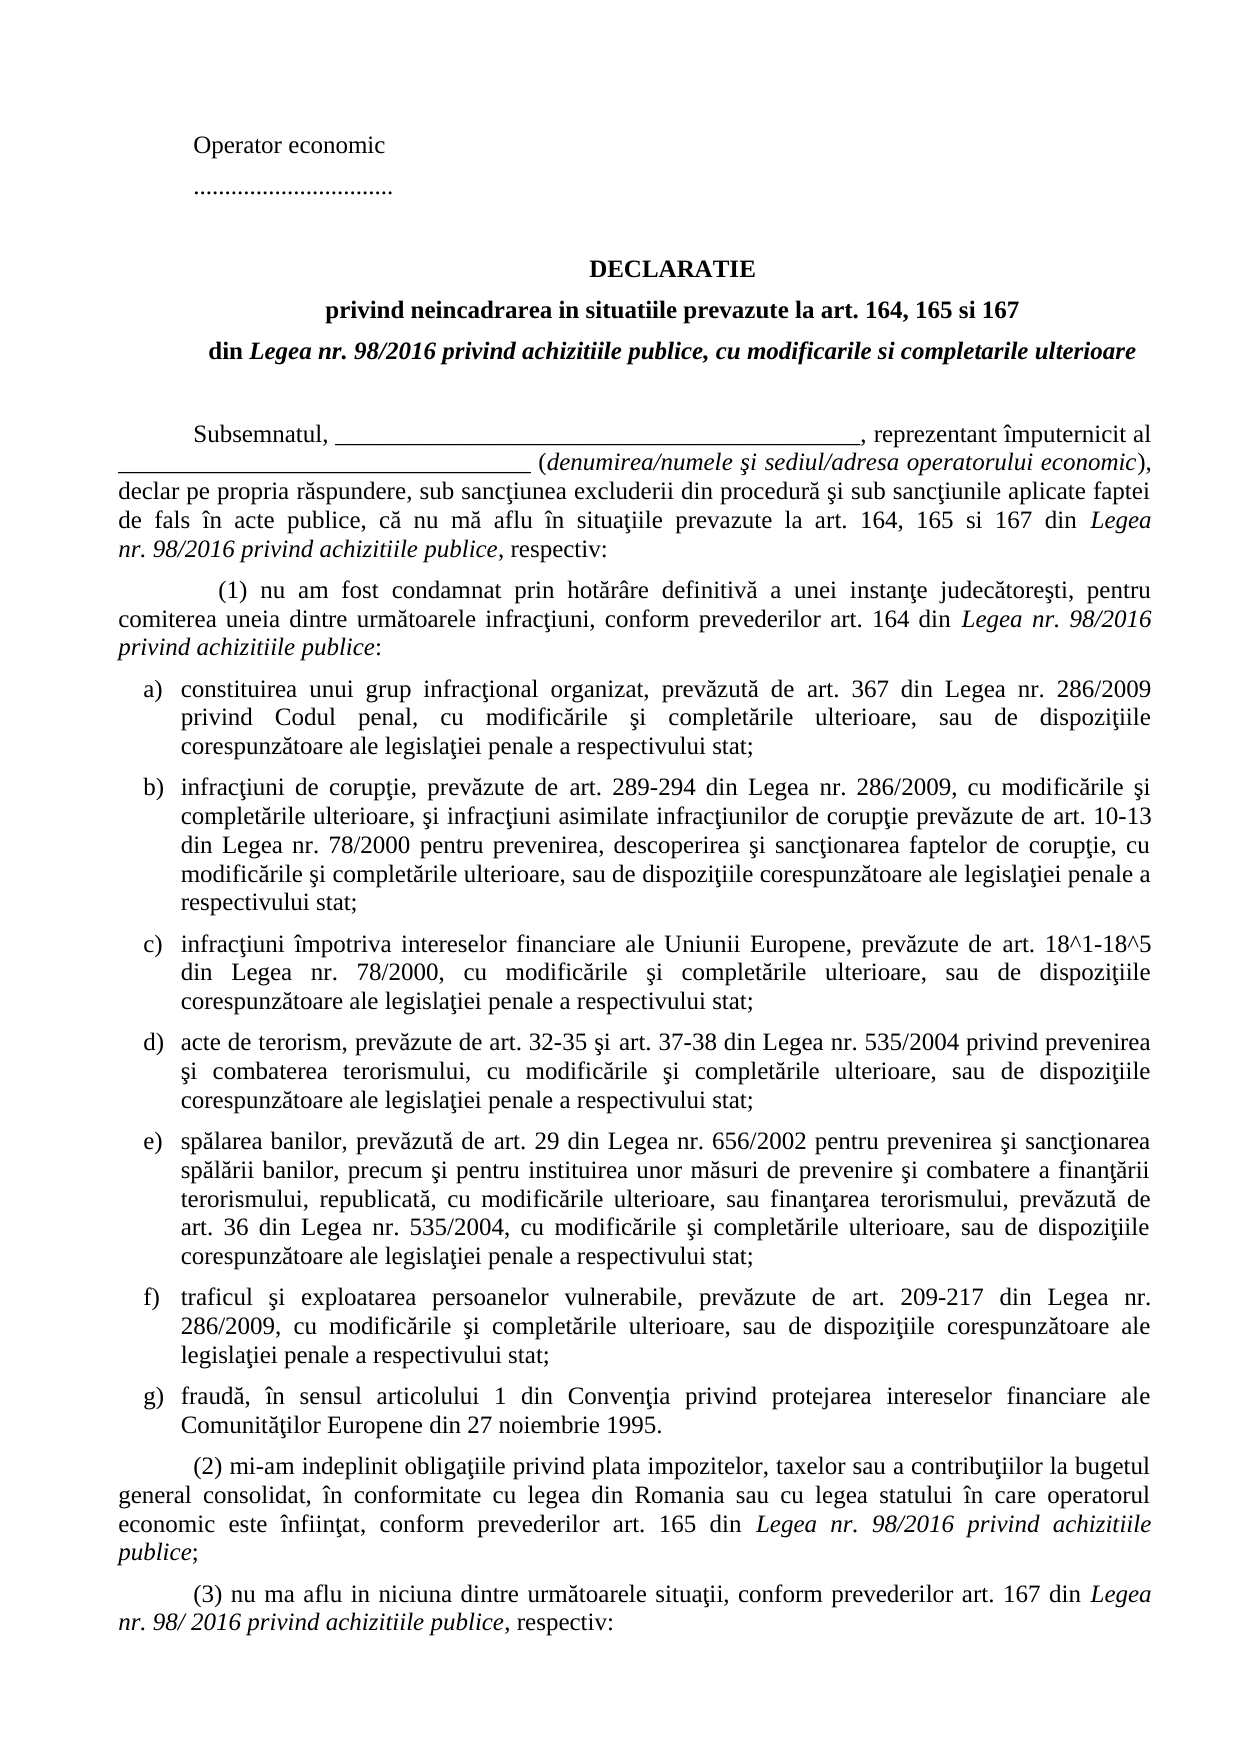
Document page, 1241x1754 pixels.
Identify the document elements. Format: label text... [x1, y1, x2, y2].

text privind neincadrarea in situatiile prevazute la art. 164, 165 si 167 [118, 295, 1152, 324]
text Subsemnatul, __________________________________________, reprezentant împuternicit al _________________________________ (denumirea/numele şi sediul/adresa operatorului economic), declar pe propria răspundere, sub sancţiunea excluderii din procedură şi sub sancţiunile aplicate faptei de fals în acte publice, că nu mă aflu în situaţiile prevazute la art. 164, 165 si 167 din Legea nr. 98/2016 privind achizitiile publice, respectiv: [118, 419, 1152, 562]
list infracţiuni împotriva intereselor financiare ale Uniunii Europene, prevăzute de art. 18^1-18^5 din Legea nr. 78/2000, cu modificările şi completările ulterioare, sau de dispoziţiile corespunzătoare ale legislaţiei penale a respectivului stat; [143, 929, 1152, 1015]
text ................................ [118, 171, 1152, 200]
text (1) nu am fost condamnat prin hotărâre definitivă a unei instanţe judecătoreşti, pentru comiterea uneia dintre următoarele infracţiuni, conform prevederilor art. 164 din Legea nr. 98/2016 privind achizitiile publice: [118, 575, 1152, 661]
text DECLARATIE [118, 254, 1152, 282]
list fraudă, în sensul articolului 1 din Convenţia privind protejarea intereselor financiare ale Comunităţilor Europene din 27 noiembrie 1995. [143, 1381, 1152, 1439]
list acte de terorism, prevăzute de art. 32-35 şi art. 37-38 din Legea nr. 535/2004 privind prevenirea şi combaterea terorismului, cu modificările şi completările ulterioare, sau de dispoziţiile corespunzătoare ale legislaţiei penale a respectivului stat; [143, 1027, 1152, 1114]
text (3) nu ma aflu in niciuna dintre următoarele situaţii, conform prevederilor art. 167 din Legea nr. 98/ 2016 privind achizitiile publice, respectiv: [118, 1579, 1152, 1636]
list constituirea unui grup infracţional organizat, prevăzută de art. 367 din Legea nr. 286/2009 privind Codul penal, cu modificările şi completările ulterioare, sau de dispoziţiile corespunzătoare ale legislaţiei penale a respectivului stat; [143, 674, 1152, 760]
text din Legea nr. 98/2016 privind achizitiile publice, cu modificarile si completarile ulterioare [118, 336, 1152, 365]
text Operator economic [118, 130, 1152, 159]
list infracţiuni de corupţie, prevăzute de art. 289-294 din Legea nr. 286/2009, cu modificările şi completările ulterioare, şi infracţiuni asimilate infracţiunilor de corupţie prevăzute de art. 10-13 din Legea nr. 78/2000 pentru prevenirea, descoperirea şi sancţionarea faptelor de corupţie, cu modificările şi completările ulterioare, sau de dispoziţiile corespunzătoare ale legislaţiei penale a respectivului stat; [143, 772, 1152, 916]
list spălarea banilor, prevăzută de art. 29 din Legea nr. 656/2002 pentru prevenirea şi sancţionarea spălării banilor, precum şi pentru instituirea unor măsuri de prevenire şi combatere a finanţării terorismului, republicată, cu modificările ulterioare, sau finanţarea terorismului, prevăzută de art. 36 din Legea nr. 535/2004, cu modificările şi completările ulterioare, sau de dispoziţiile corespunzătoare ale legislaţiei penale a respectivului stat; [143, 1126, 1152, 1270]
text (2) mi-am indeplinit obligaţiile privind plata impozitelor, taxelor sau a contribuţiilor la bugetul general consolidat, în conformitate cu legea din Romania sau cu legea statului în care operatorul economic este înfiinţat, conform prevederilor art. 165 din Legea nr. 98/2016 privind achizitiile publice; [118, 1451, 1152, 1566]
list traficul şi exploatarea persoanelor vulnerabile, prevăzute de art. 209-217 din Legea nr. 286/2009, cu modificările şi completările ulterioare, sau de dispoziţiile corespunzătoare ale legislaţiei penale a respectivului stat; [143, 1282, 1152, 1369]
